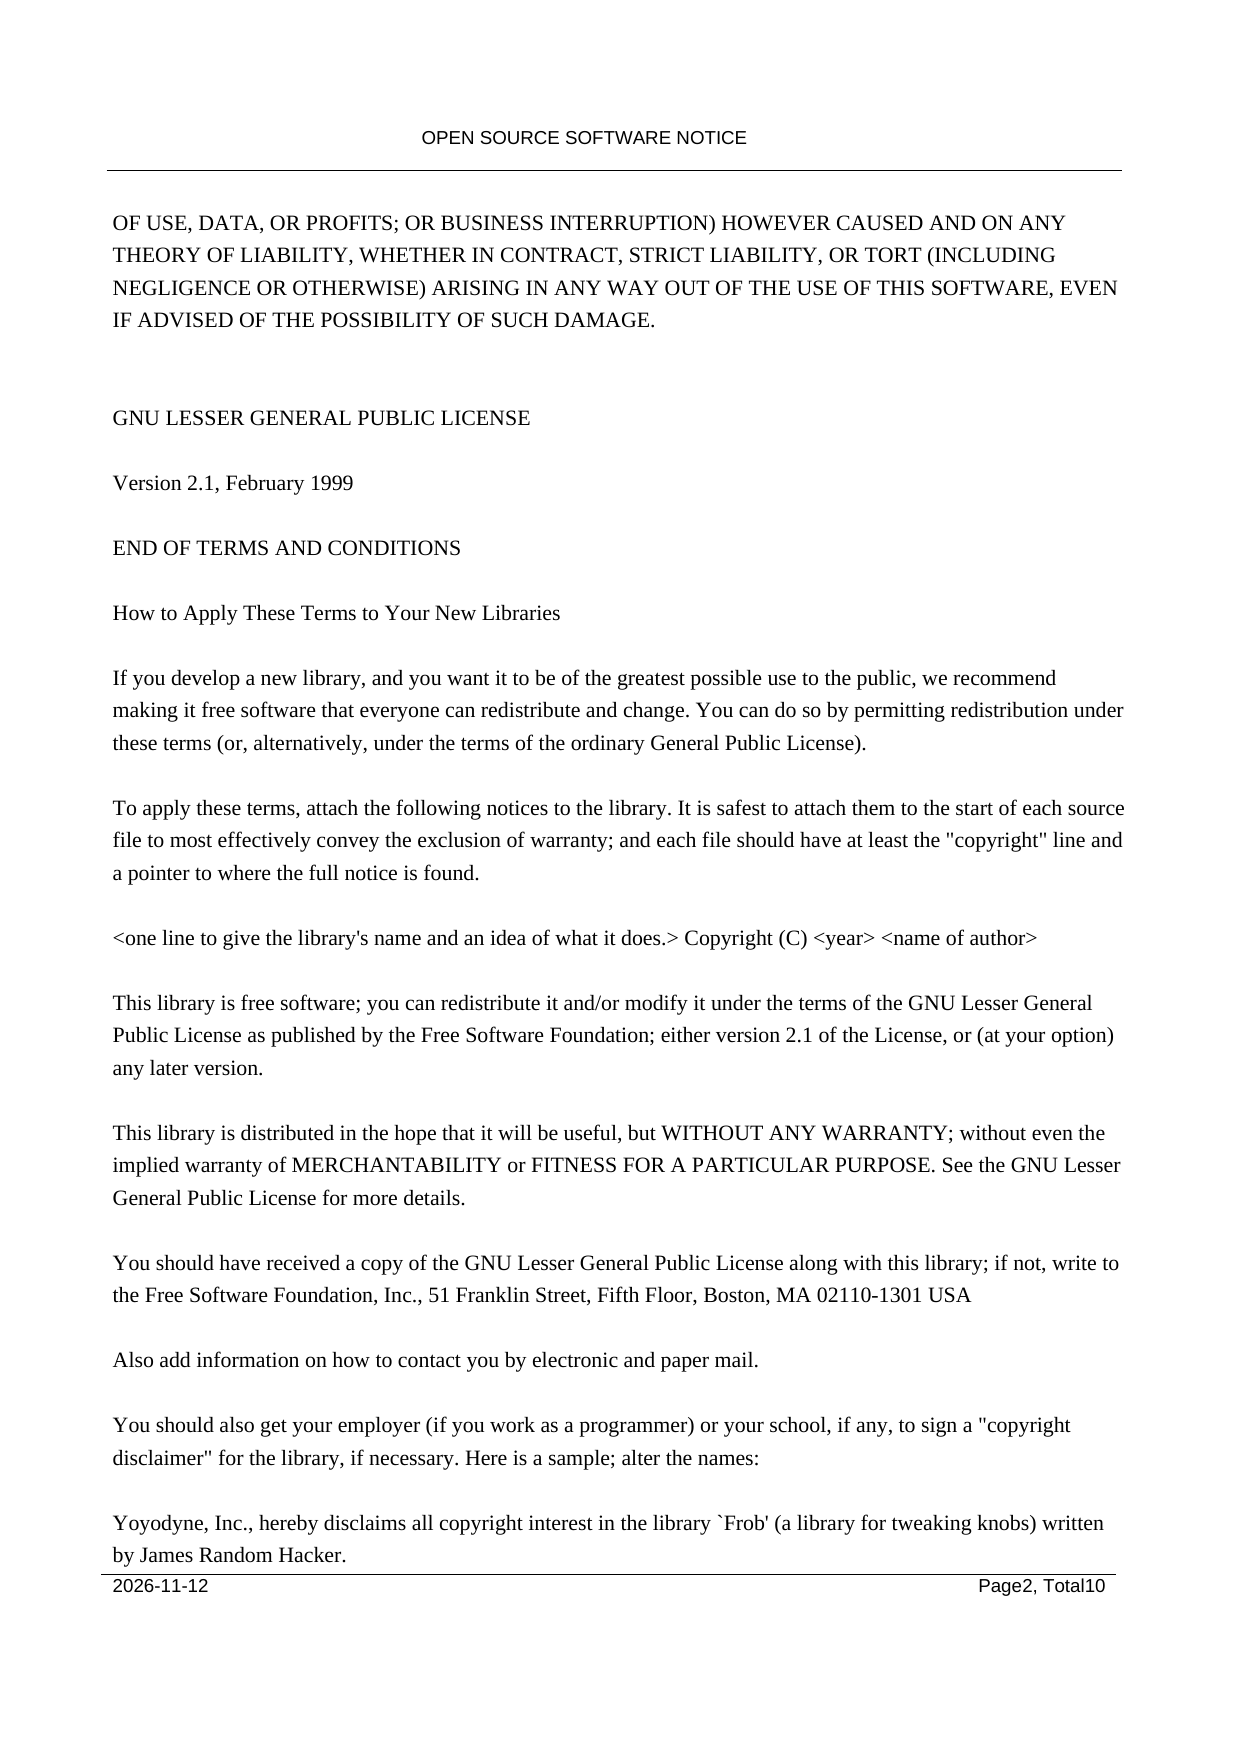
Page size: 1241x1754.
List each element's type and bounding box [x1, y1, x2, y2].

text [112, 206, 1128, 1571]
